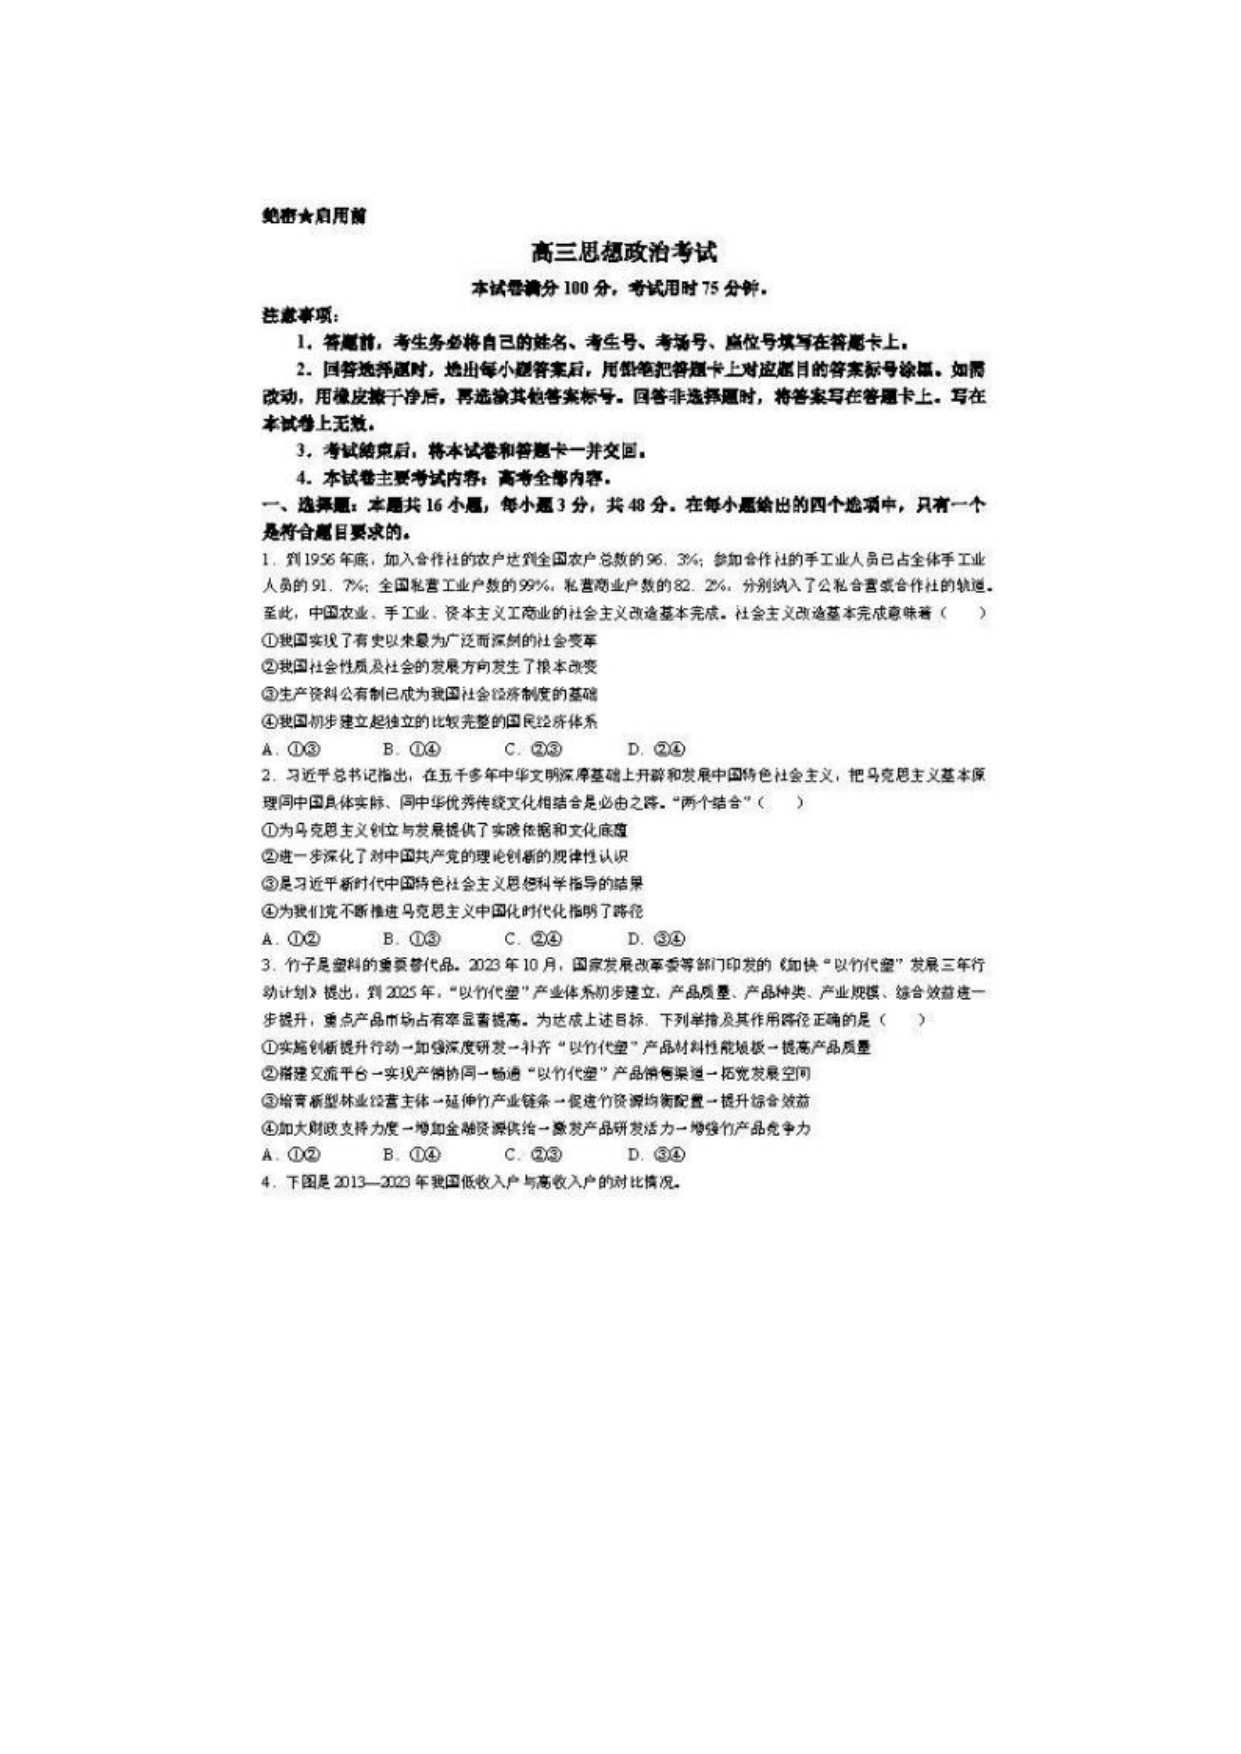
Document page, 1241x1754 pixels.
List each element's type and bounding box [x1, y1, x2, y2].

picture [210, 162, 1031, 1269]
